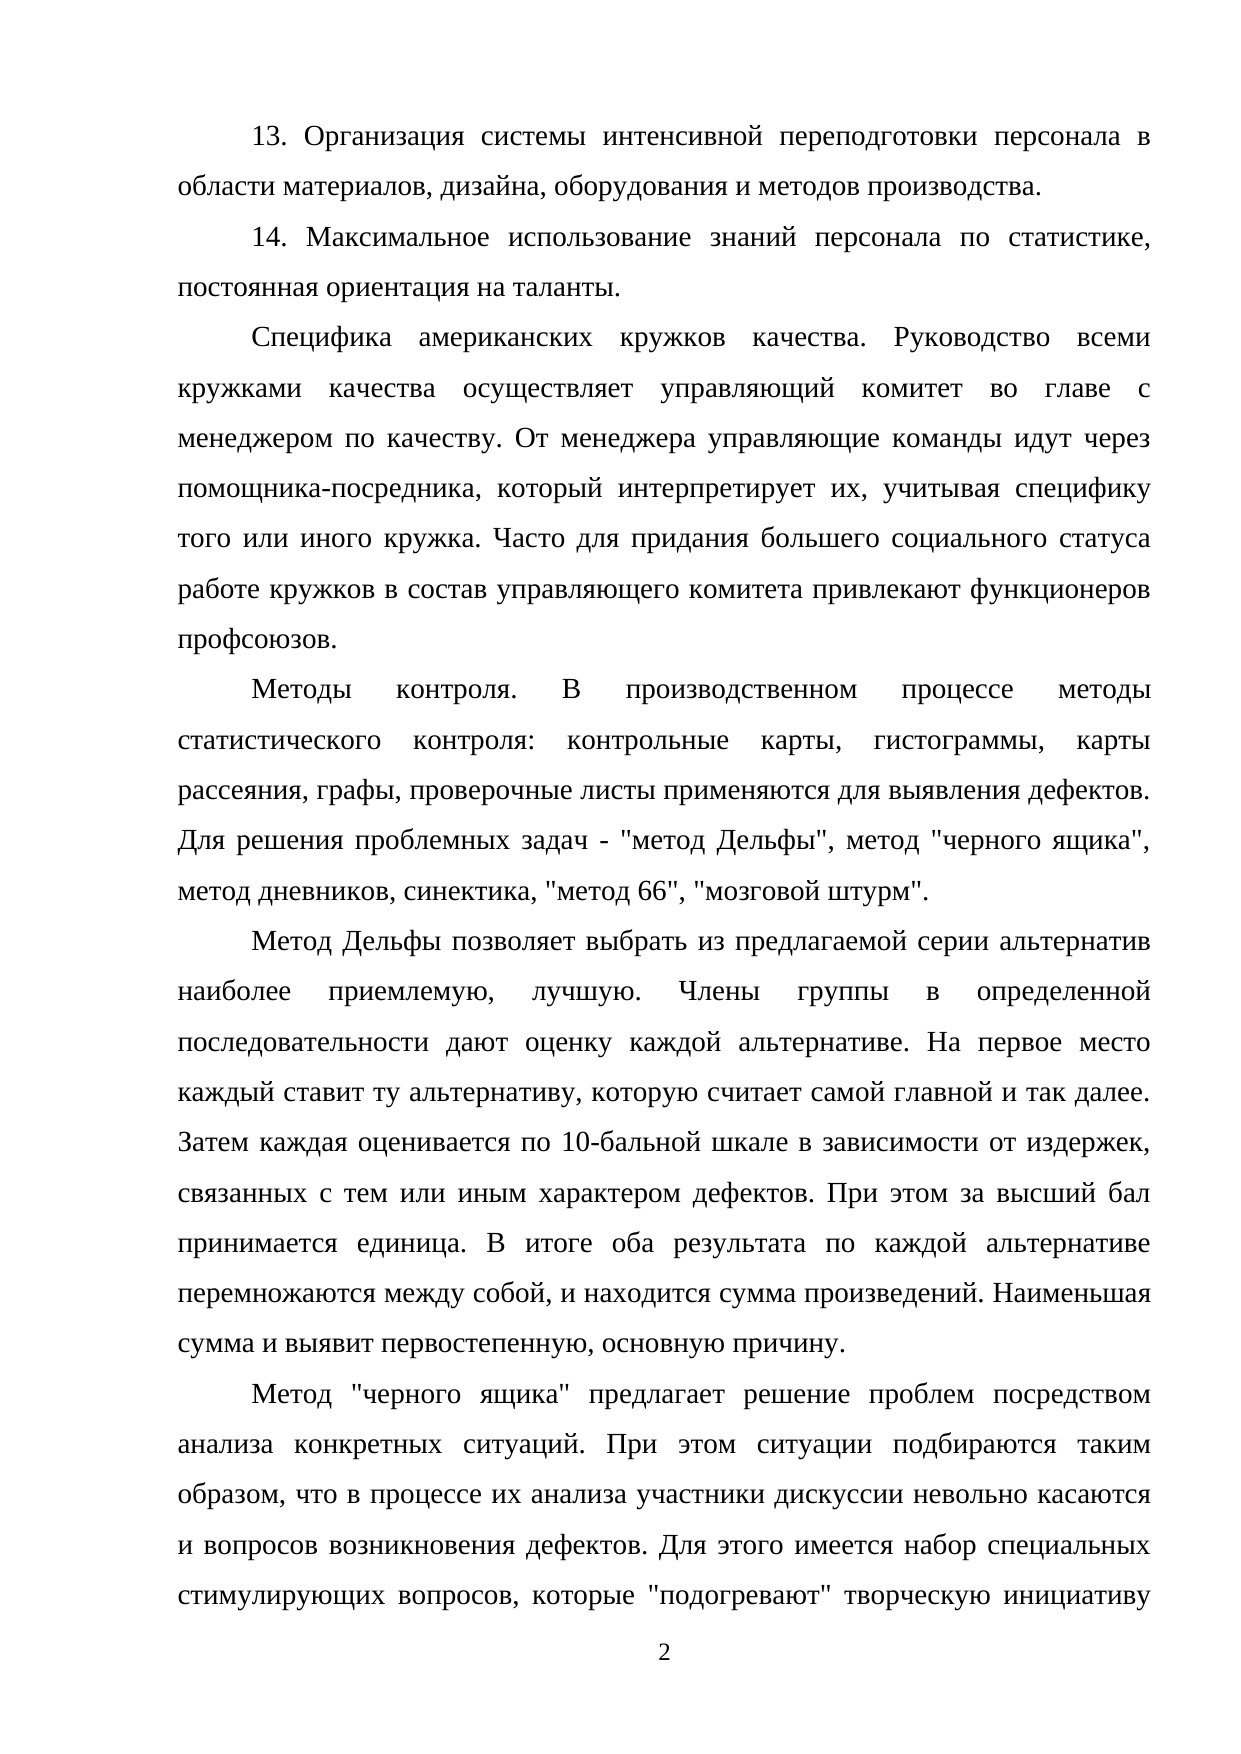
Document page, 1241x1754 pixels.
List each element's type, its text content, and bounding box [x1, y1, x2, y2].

text Методы контроля. В производственном процессе методы статистического контроля: контрольные карты, гистограммы, карты рассеяния, графы, проверочные листы применяются для выявления дефектов. Для решения проблемных задач - "метод Дельфы", метод "черного ящика", метод дневников, синектика, "метод 66", "мозговой штурм". [177, 672, 1152, 906]
text 13. Организация системы интенсивной переподготовки персонала в области материалов, дизайна, оборудования и методов производства. [177, 118, 1152, 202]
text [177, 1376, 1152, 1611]
text Метод Дельфы позволяет выбрать из предлагаемой серии альтернатив наиболее приемлемую, лучшую. Члены группы в определенной последовательности дают оценку каждой альтернативе. На первое место каждый ставит ту альтернативу, которую считает самой главной и так далее. Затем каждая оценивается по 10-бальной шкале в зависимости от издержек, связанных с тем или иным характером дефектов. При этом за высший бал принимается единица. В итоге оба результата по каждой альтернативе перемножаются между собой, и находится сумма произведений. Наименьшая сумма и выявит первостепенную, основную причину. [177, 923, 1152, 1359]
text Специфика американских кружков качества. Руководство всеми кружками качества осуществляет управляющий комитет во главе с менеджером по качеству. От менеджера управляющие команды идут через помощника-посредника, который интерпретирует их, учитывая специфику того или иного кружка. Часто для придания большего социального статуса работе кружков в состав управляющего комитета привлекают функционеров профсоюзов. [177, 319, 1152, 655]
text 14. Максимальное использование знаний персонала по статистике, постоянная ориентация на таланты. [177, 219, 1152, 303]
